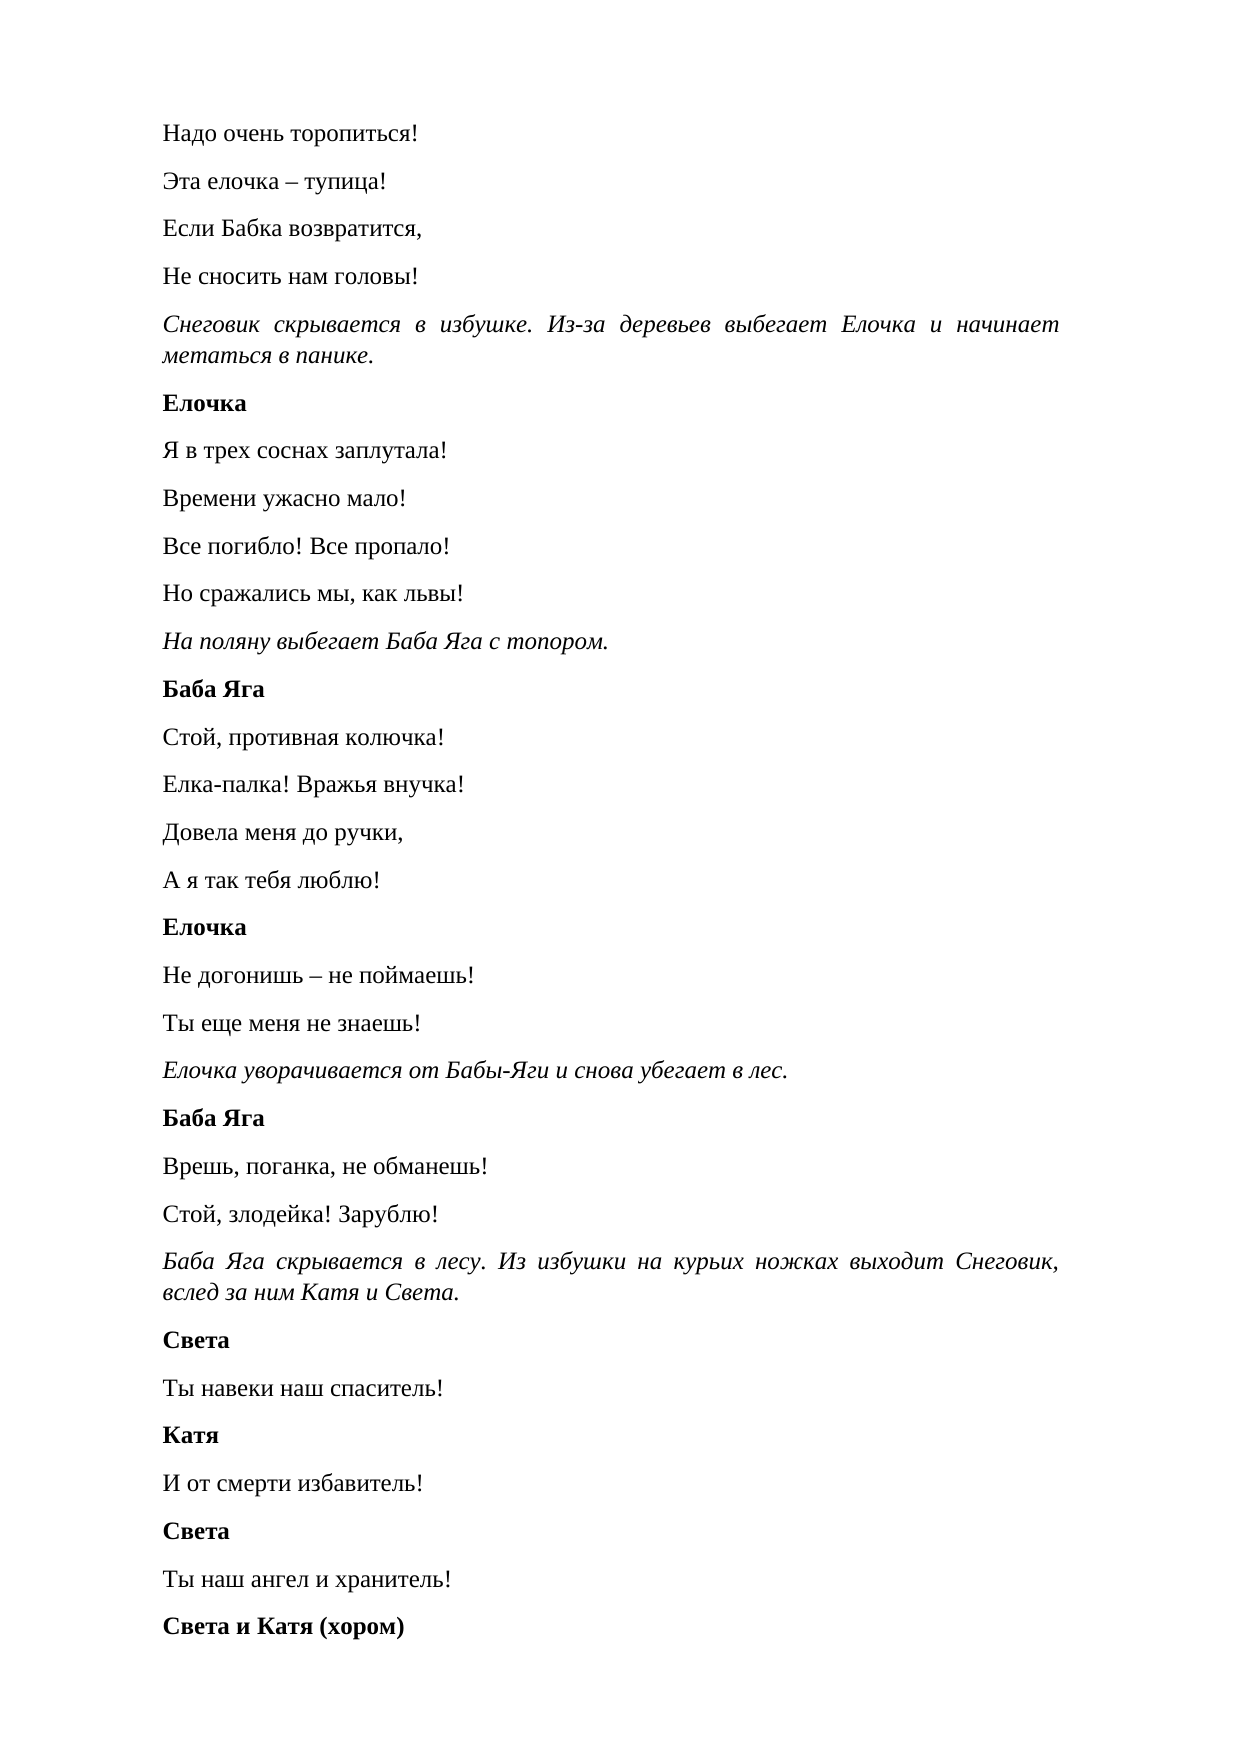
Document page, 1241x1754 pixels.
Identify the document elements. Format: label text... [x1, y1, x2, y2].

text Довела меня до ручки, [162, 817, 1063, 846]
text А я так тебя люблю! [162, 865, 1063, 893]
text Света и Катя (хором) [162, 1611, 1063, 1640]
text Стой, злодейка! Зарублю! [162, 1199, 1063, 1227]
text Света [162, 1516, 1063, 1545]
text Баба Яга скрывается в лесу. Из избушки на курьих ножках выходит Снеговик, вслед за ним Катя и Света. [162, 1246, 1063, 1306]
text Ты еще меня не знаешь! [162, 1008, 1063, 1037]
text И от смерти избавитель! [162, 1468, 1063, 1497]
text Ты наш ангел и хранитель! [162, 1564, 1063, 1592]
text Не догонишь – не поймаешь! [162, 960, 1063, 989]
text Я в трех соснах заплутала! [162, 435, 1063, 464]
text Елочка [162, 388, 1063, 416]
text Елка-палка! Вражья внучка! [162, 769, 1063, 798]
text Стой, противная колючка! [162, 722, 1063, 750]
text Врешь, поганка, не обманешь! [162, 1151, 1063, 1180]
text Все погибло! Все пропало! [162, 531, 1063, 559]
text Катя [162, 1421, 1063, 1449]
text Елочка уворачивается от Бабы-Яги и снова убегает в лес. [162, 1056, 1063, 1084]
text Елочка [162, 912, 1063, 941]
text Света [162, 1325, 1063, 1354]
text Времени ужасно мало! [162, 483, 1063, 512]
text Снеговик скрывается в избушке. Из-за деревьев выбегает Елочка и начинает метаться в панике. [162, 309, 1063, 369]
text Но сражались мы, как львы! [162, 578, 1063, 607]
text На поляну выбегает Баба Яга с топором. [162, 626, 1063, 655]
text Надо очень торопиться! [162, 118, 1063, 147]
text Баба Яга [162, 1103, 1063, 1132]
text Баба Яга [162, 674, 1063, 703]
text Эта елочка – тупица! [162, 166, 1063, 194]
text Ты навеки наш спаситель! [162, 1373, 1063, 1402]
text Если Бабка возвратится, [162, 213, 1063, 242]
text Не сносить нам головы! [162, 261, 1063, 290]
